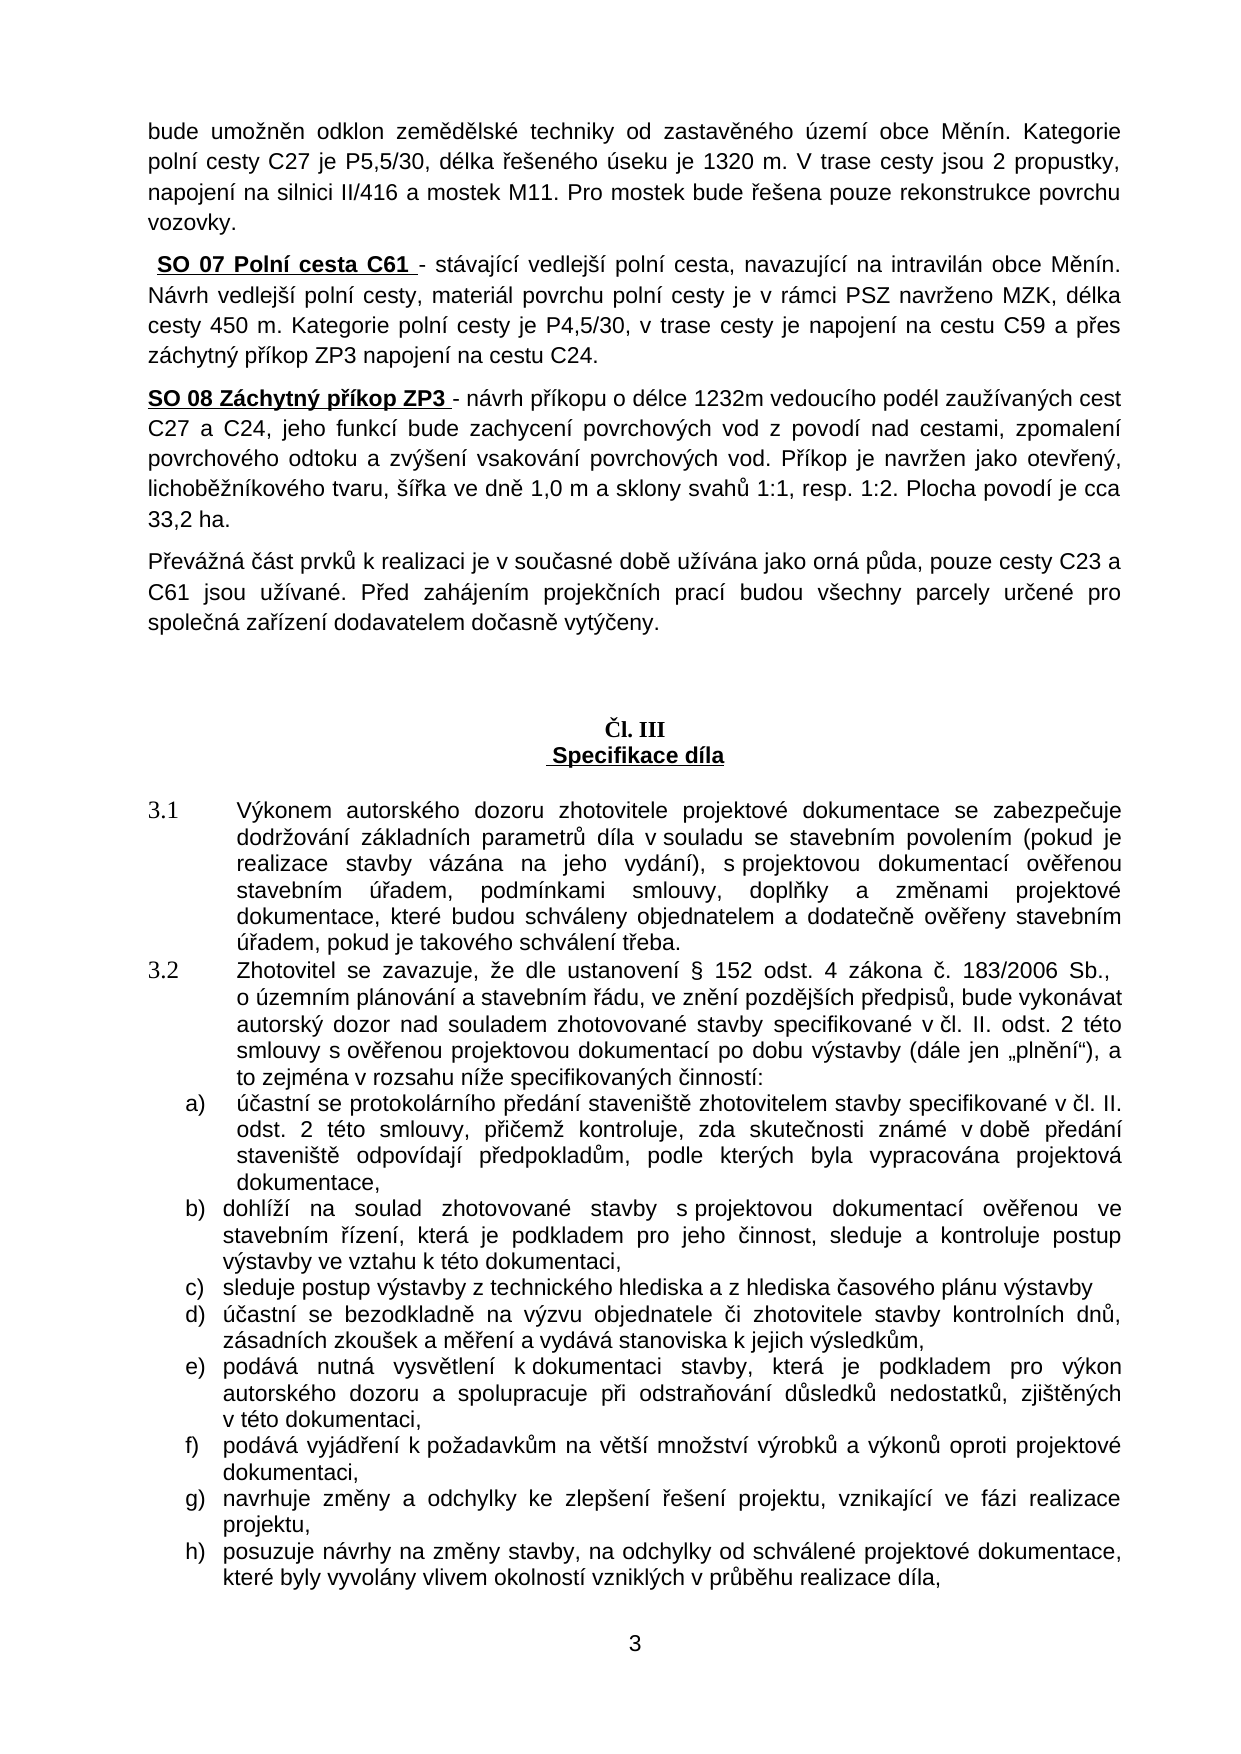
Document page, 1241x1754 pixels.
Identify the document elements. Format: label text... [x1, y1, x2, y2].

list posuzuje návrhy na změny stavby, na odchylky od schválené projektové dokumentace, které byly vyvolány vlivem okolností vzniklých v průběhu realizace díla, [185, 1538, 1122, 1591]
list účastní se bezodkladně na výzvu objednatele či zhotovitele stavby kontrolních dnů, zásadních zkoušek a měření a vydává stanoviska k jejich výsledkům, [185, 1301, 1122, 1353]
text Převážná část prvků k realizaci je v současné době užívána jako orná půda, pouze cesty C23 a C61 jsou užívané. Před zahájením projekčních prací budou všechny parcely určené pro společná zařízení dodavatelem dočasně vytýčeny. [148, 548, 1122, 635]
text Čl. III [148, 716, 1122, 742]
text SO 08 Záchytný příkop ZP3 - návrh příkopu o délce 1232m vedoucího podél zaužívaných cest C27 a C24, jeho funkcí bude zachycení povrchových vod z povodí nad cestami, zpomalení povrchového odtoku a zvýšení vsakování povrchových vod. Příkop je navržen jako otevřený, lichoběžníkového tvaru, šířka ve dně 1,0 m a sklony svahů 1:1, resp. 1:2. Plocha povodí je cca 33,2 ha. [148, 385, 1122, 532]
list Zhotovitel se zavazuje, že dle ustanovení § 152 odst. 4 zákona č. 183/2006 Sb., o územním plánování a stavebním řádu, ve znění pozdějších předpisů, bude vykonávat autorský dozor nad souladem zhotovované stavby specifikované v čl. II. odst. 2 této smlouvy s ověřenou projektovou dokumentací po dobu výstavby (dále jen „plnění“), a to zejména v rozsahu níže specifikovaných činností: [148, 956, 1122, 1090]
text Specifikace díla [148, 742, 1122, 769]
list podává nutná vysvětlení k dokumentaci stavby, která je podkladem pro výkon autorského dozoru a spolupracuje při odstraňování důsledků nedostatků, zjištěných v této dokumentaci, [185, 1353, 1122, 1432]
text SO 07 Polní cesta C61 - stávající vedlejší polní cesta, navazující na intravilán obce Měnín. Návrh vedlejší polní cesty, materiál povrchu polní cesty je v rámci PSZ navrženo MZK, délka cesty 450 m. Kategorie polní cesty je P4,5/30, v trase cesty je napojení na cestu C59 a přes záchytný příkop ZP3 napojení na cestu C24. [148, 251, 1122, 368]
list účastní se protokolárního předání staveniště zhotovitelem stavby specifikované v čl. II. odst. 2 této smlouvy, přičemž kontroluje, zda skutečnosti známé v době předání staveniště odpovídají předpokladům, podle kterých byla vypracována projektová dokumentace, [185, 1090, 1122, 1195]
list podává vyjádření k požadavkům na větší množství výrobků a výkonů oproti projektové dokumentaci, [185, 1432, 1122, 1485]
list dohlíží na soulad zhotovované stavby s projektovou dokumentací ověřenou ve stavebním řízení, která je podkladem pro jeho činnost, sleduje a kontroluje postup výstavby ve vztahu k této dokumentaci, [185, 1195, 1122, 1274]
list Výkonem autorského dozoru zhotovitele projektové dokumentace se zabezpečuje dodržování základních parametrů díla v souladu se stavebním povolením (pokud je realizace stavby vázána na jeho vydání), s projektovou dokumentací ověřenou stavebním úřadem, podmínkami smlouvy, doplňky a změnami projektové dokumentace, které budou schváleny objednatelem a dodatečně ověřeny stavebním úřadem, pokud je takového schválení třeba. [148, 795, 1122, 956]
list navrhuje změny a odchylky ke zlepšení řešení projektu, vznikající ve fázi realizace projektu, [185, 1485, 1122, 1538]
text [148, 118, 1122, 235]
list sleduje postup výstavby z technického hlediska a z hlediska časového plánu výstavby [185, 1274, 1122, 1301]
